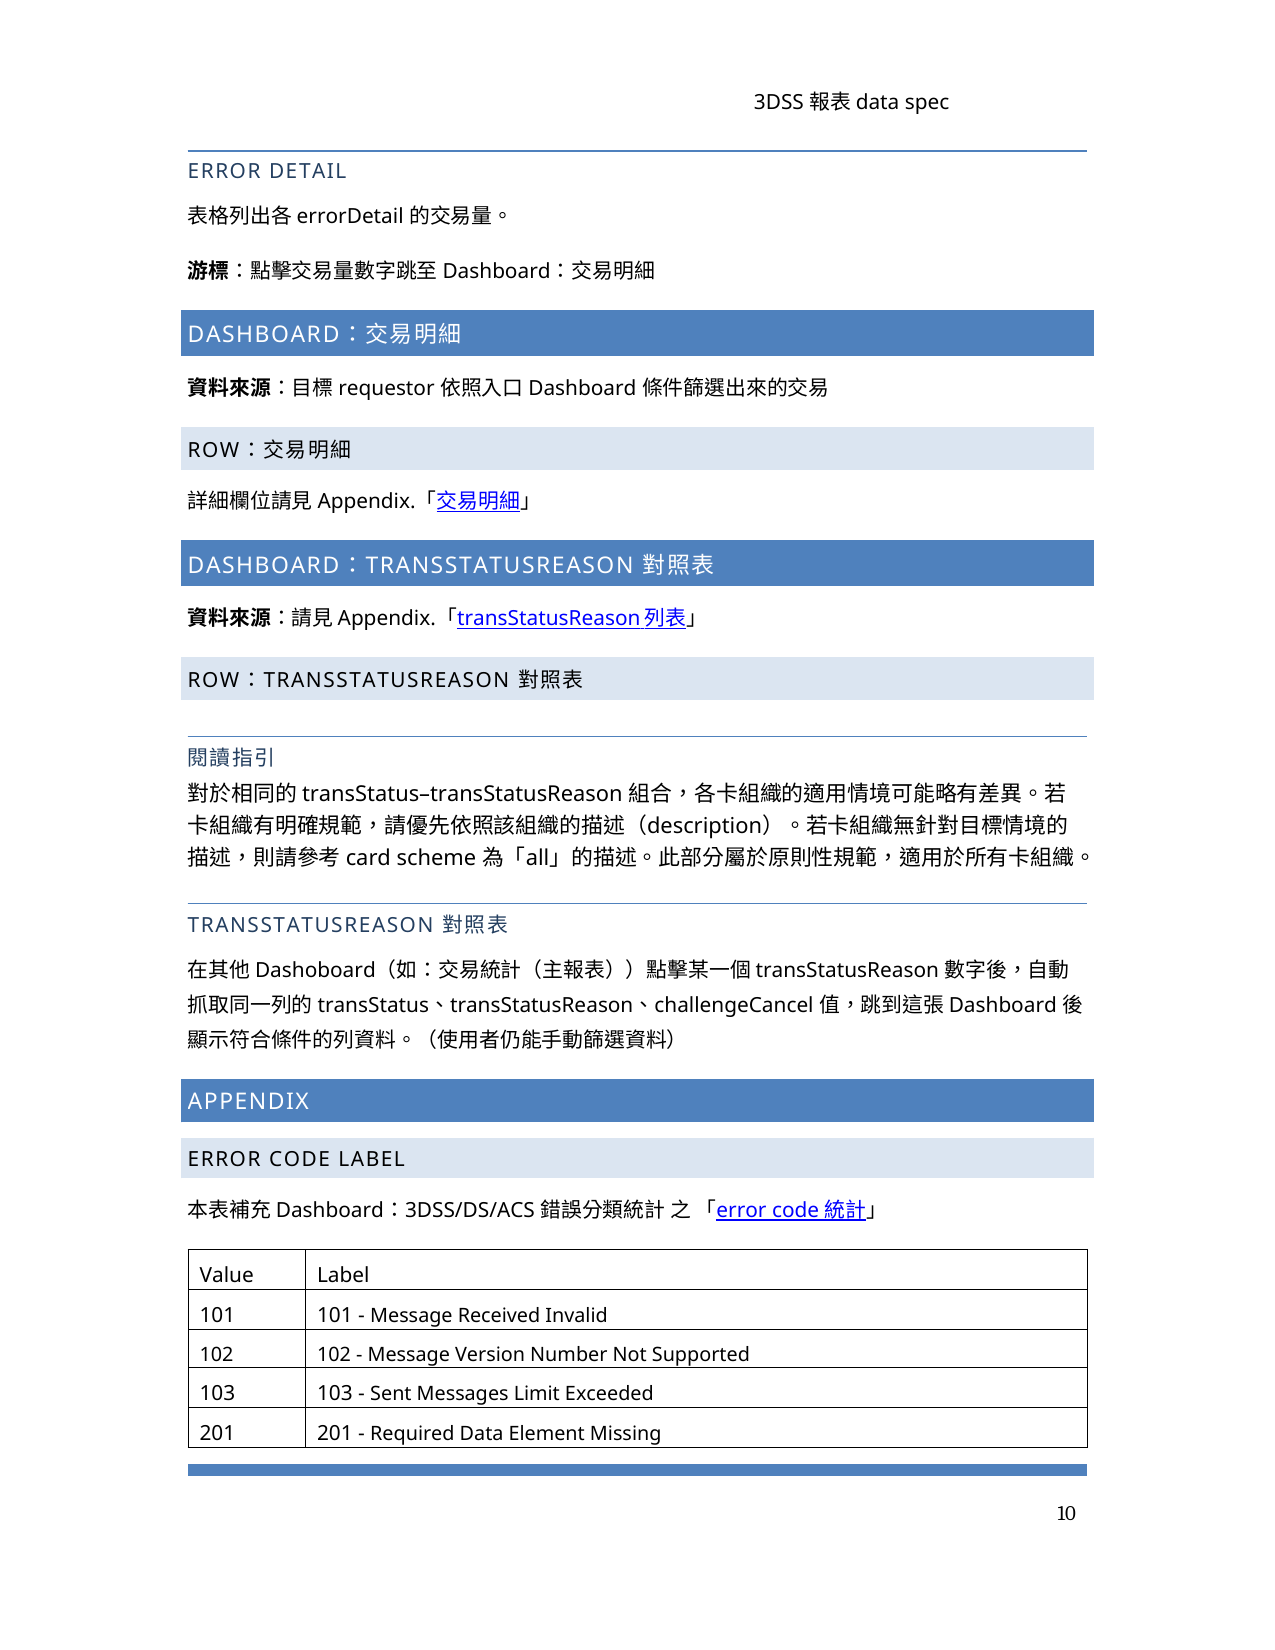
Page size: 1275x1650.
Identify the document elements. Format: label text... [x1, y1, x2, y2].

text 資料來源：請見Appendix.「transStatusReason列表」 [187, 602, 1087, 632]
subtitle Error Detail [187, 151, 1087, 184]
subtitle Dashboard：transStatusReason 對照表 [188, 547, 1087, 580]
text 對於相同的 transStatus–transStatusReason 組合，各卡組織的適用情境可能略有差異。若卡組織有明確規範，請優先依照該組織的描述（description）。若卡組織無針對目標情境的描述，則請參考 card scheme 為「all」的描述。此部分屬於原則性規範，適用於所有卡組織。 [187, 776, 1087, 871]
subtitle transStatusReason 對照表 [187, 904, 1087, 939]
table_cell 102 - Message Version Number Not Supported [306, 1330, 1087, 1367]
table_cell 101 - Message Received Invalid [306, 1290, 1087, 1328]
subtitle Appendix [188, 1085, 1087, 1116]
text 在其他 Dashoboard（如：交易統計（主報表））點擊某一個 transStatusReason 數字後，自動抓取同一列的 transStatus、transStatusReason、challengeCancel 值，跳到這張 Dashboard 後顯示符合條件的列資料。（使用者仍能手動篩選資料） [187, 954, 1087, 1053]
table_cell 201 [189, 1408, 305, 1447]
table_cell 201 - Required Data Element Missing [306, 1408, 1087, 1447]
table_cell 103 - Sent Messages Limit Exceeded [306, 1368, 1087, 1407]
table_cell 103 [189, 1368, 305, 1407]
table_cell 102 [189, 1330, 305, 1367]
subtitle Row：transStatusReason 對照表 [188, 664, 1087, 694]
table_header Label [306, 1250, 1087, 1289]
subtitle 閱讀指引 [187, 737, 1087, 772]
text 游標：點擊交易量數字跳至 Dashboard：交易明細 [187, 254, 1087, 285]
text 資料來源：目標 requestor 依照入口 Dashboard 條件篩選出來的交易 [187, 371, 1087, 402]
subtitle Dashboard：交易明細 [188, 316, 1087, 350]
subtitle Error Code Label [188, 1144, 1087, 1172]
text 詳細欄位請見 Appendix.「交易明細」 [187, 485, 1087, 515]
text 本表補充 Dashboard：3DSS/DS/ACS 錯誤分類統計 之 「error code 統計」 [187, 1193, 1087, 1223]
text 表格列出各 errorDetail 的交易量。 [187, 199, 1087, 229]
table_header Value [189, 1250, 305, 1289]
subtitle Row：交易明細 [188, 433, 1087, 463]
table_cell 101 [189, 1290, 305, 1328]
